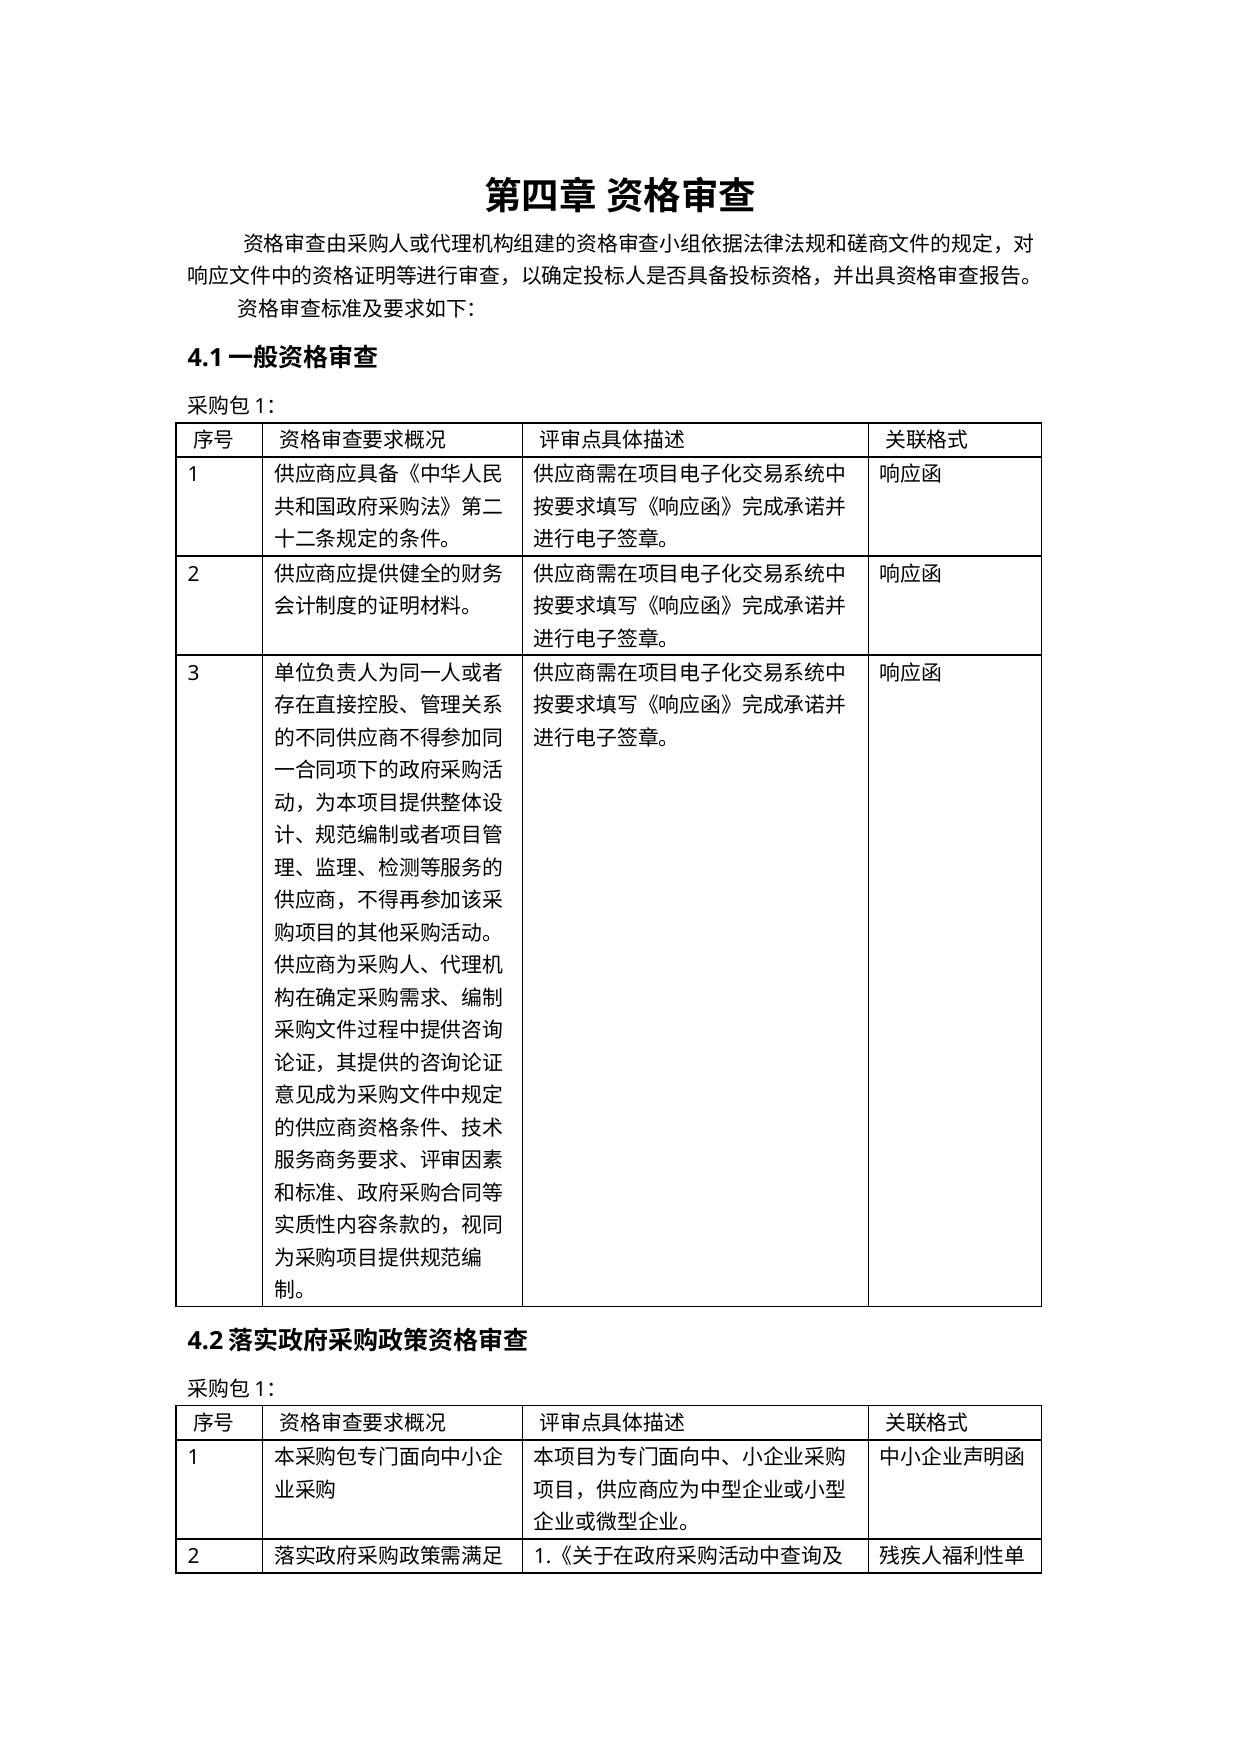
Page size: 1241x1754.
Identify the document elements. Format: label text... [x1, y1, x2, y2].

table_cell 1 [177, 458, 262, 555]
table_cell 供应商应提供健全的财务会计制度的证明材料。 [263, 557, 522, 654]
table_cell 1 [177, 1441, 262, 1538]
text 4.2落实政府采购政策资格审查 [187, 1307, 1053, 1372]
text 资格审查标准及要求如下： [187, 292, 1053, 324]
text 资格审查由采购人或代理机构组建的资格审查小组依据法律法规和磋商文件的规定，对响应文件中的资格证明等进行审查，以确定投标人是否具备投标资格，并出具资格审查报告。 [187, 227, 1053, 292]
table_header 关联格式 [869, 424, 1041, 456]
table_cell 供应商需在项目电子化交易系统中按要求填写《响应函》完成承诺并进行电子签章。 [523, 458, 868, 555]
table_header 关联格式 [869, 1406, 1041, 1439]
text 采购包1： [187, 1372, 1053, 1405]
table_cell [523, 1540, 868, 1572]
table_cell 供应商需在项目电子化交易系统中按要求填写《响应函》完成承诺并进行电子签章。 [523, 656, 868, 1306]
table_header 评审点具体描述 [523, 1406, 868, 1439]
text 4.1一般资格审查 [187, 324, 1053, 389]
table_cell 供应商需在项目电子化交易系统中按要求填写《响应函》完成承诺并进行电子签章。 [523, 557, 868, 654]
table_cell 落实政府采购政策需满足的资格要求 [263, 1540, 522, 1572]
table_header 序号 [177, 424, 262, 456]
text 第四章 资格审查 [187, 162, 1053, 227]
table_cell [869, 1540, 1041, 1572]
table_cell 3 [177, 656, 262, 1306]
table_header 评审点具体描述 [523, 424, 868, 456]
text 采购包1： [187, 389, 1053, 422]
table_cell 响应函 [869, 458, 1041, 555]
table_cell 2 [177, 1540, 262, 1572]
table_cell 本项目为专门面向中、小企业采购项目，供应商应为中型企业或小型企业或微型企业。 [523, 1441, 868, 1538]
table_cell 响应函 [869, 656, 1041, 1306]
table_cell 中小企业声明函 [869, 1441, 1041, 1538]
table_cell 单位负责人为同一人或者存在直接控股、管理关系的不同供应商不得参加同一合同项下的政府采购活动，为本项目提供整体设计、规范编制或者项目管理、监理、检测等服务的供应商，不得再参加该采购项目的其他采购活动。供应商为采购人、代理机构在确定采购需求、编制采购文件过程中提供咨询论证，其提供的咨询论证意见成为采购文件中规定的供应商资格条件、技术服务商务要求、评审因素和标准、政府采购合同等实质性内容条款的，视同为采购项目提供规范编制。 [263, 656, 522, 1306]
table_header 资格审查要求概况 [263, 424, 522, 456]
table_cell 2 [177, 557, 262, 654]
table_header 序号 [177, 1406, 262, 1439]
table_cell 响应函 [869, 557, 1041, 654]
table_cell 本采购包专门面向中小企业采购 [263, 1441, 522, 1538]
table_cell 供应商应具备《中华人民共和国政府采购法》第二十二条规定的条件。 [263, 458, 522, 555]
table_header 资格审查要求概况 [263, 1406, 522, 1439]
